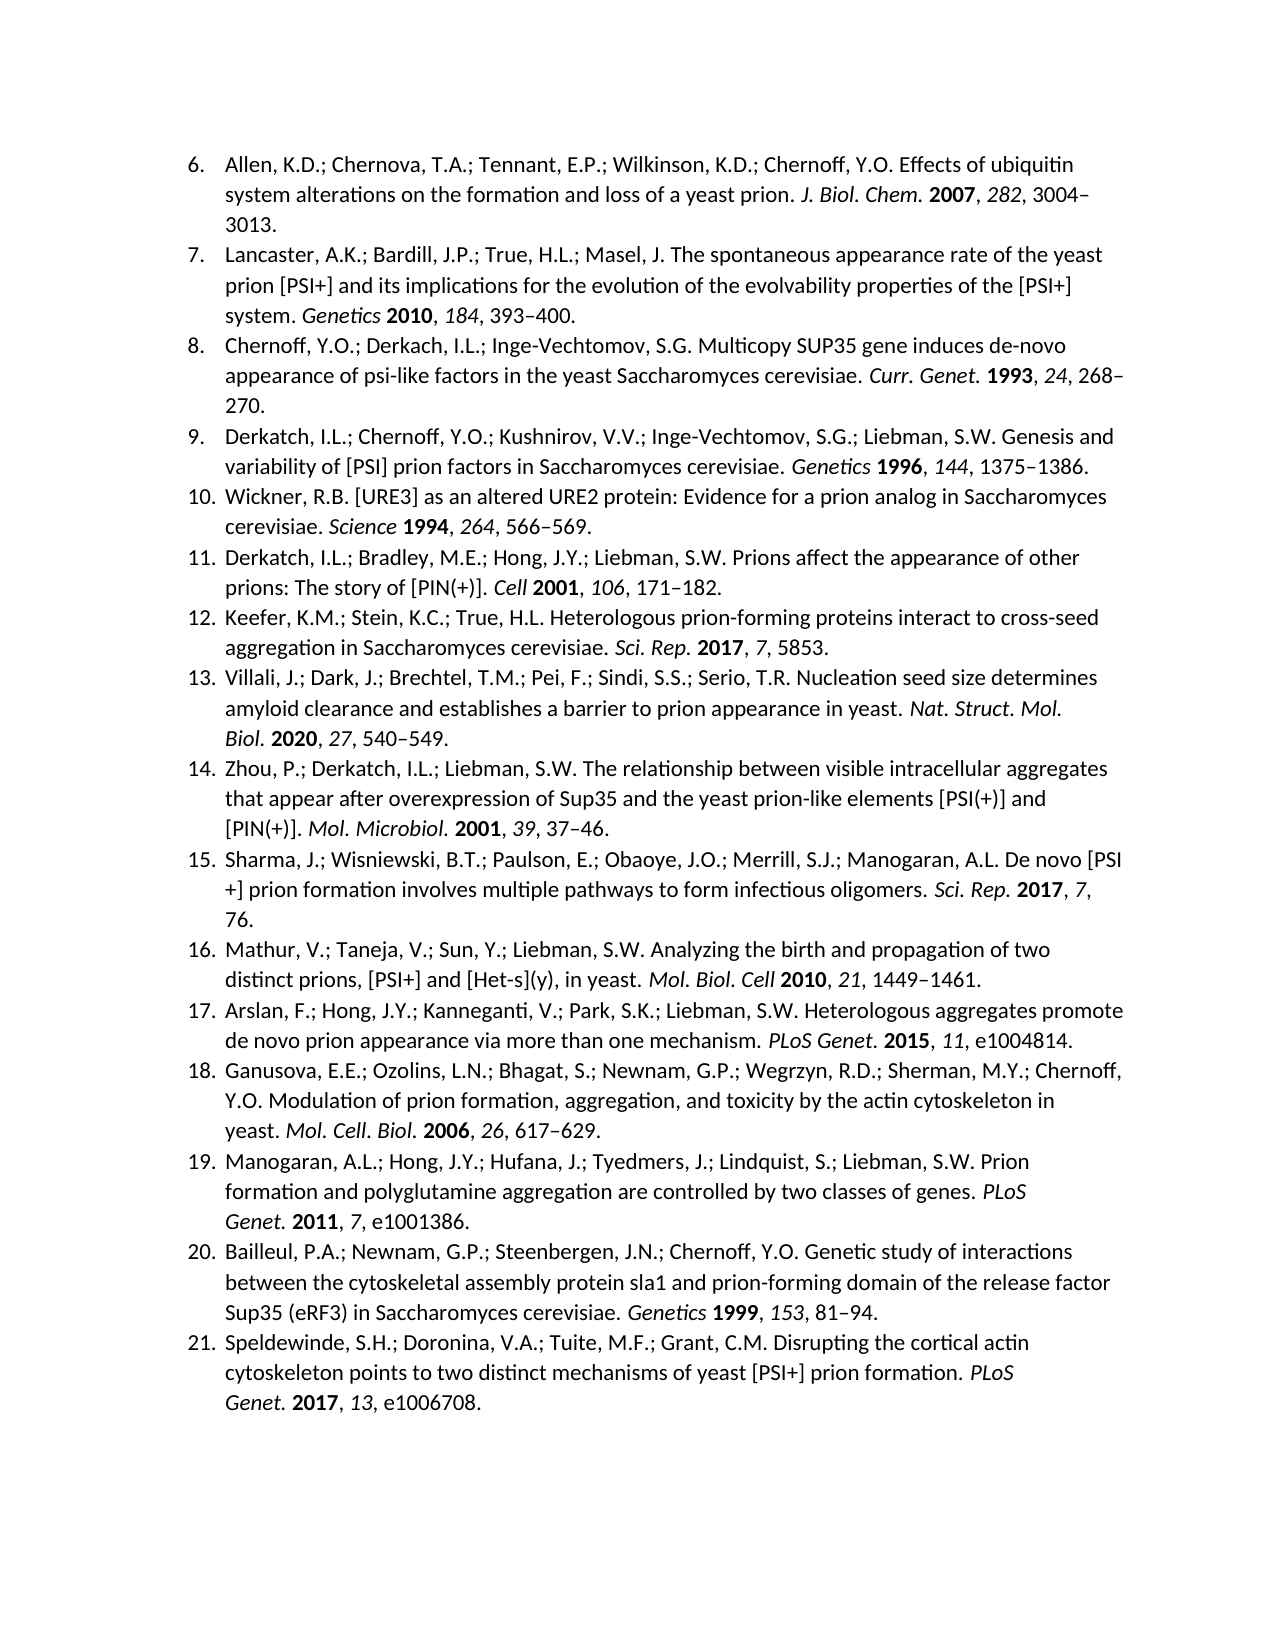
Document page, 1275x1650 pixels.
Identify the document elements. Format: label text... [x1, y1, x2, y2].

list Arslan, F.; Hong, J.Y.; Kanneganti, V.; Park, S.K.; Liebman, S.W. Heterologous aggregates promote de novo prion appearance via more than one mechanism. PLoS Genet. 2015, 11, e1004814. [187, 996, 1125, 1054]
list Manogaran, A.L.; Hong, J.Y.; Hufana, J.; Tyedmers, J.; Lindquist, S.; Liebman, S.W. Prion formation and polyglutamine aggregation are controlled by two classes of genes. PLoS Genet. 2011, 7, e1001386. [187, 1147, 1125, 1235]
list Keefer, K.M.; Stein, K.C.; True, H.L. Heterologous prion-forming proteins interact to cross-seed aggregation in Saccharomyces cerevisiae. Sci. Rep. 2017, 7, 5853. [187, 603, 1125, 661]
list Zhou, P.; Derkatch, I.L.; Liebman, S.W. The relationship between visible intracellular aggregates that appear after overexpression of Sup35 and the yeast prion-like elements [PSI(+)] and [PIN(+)]. Mol. Microbiol. 2001, 39, 37–46. [187, 754, 1125, 843]
list Derkatch, I.L.; Chernoff, Y.O.; Kushnirov, V.V.; Inge-Vechtomov, S.G.; Liebman, S.W. Genesis and variability of [PSI] prion factors in Saccharomyces cerevisiae. Genetics 1996, 144, 1375–1386. [187, 422, 1125, 480]
list Sharma, J.; Wisniewski, B.T.; Paulson, E.; Obaoye, J.O.; Merrill, S.J.; Manogaran, A.L. De novo [PSI +] prion formation involves multiple pathways to form infectious oligomers. Sci. Rep. 2017, 7, 76. [187, 845, 1125, 933]
list Ganusova, E.E.; Ozolins, L.N.; Bhagat, S.; Newnam, G.P.; Wegrzyn, R.D.; Sherman, M.Y.; Chernoff, Y.O. Modulation of prion formation, aggregation, and toxicity by the actin cytoskeleton in yeast. Mol. Cell. Biol. 2006, 26, 617–629. [187, 1056, 1125, 1145]
list Chernoff, Y.O.; Derkach, I.L.; Inge-Vechtomov, S.G. Multicopy SUP35 gene induces de-novo appearance of psi-like factors in the yeast Saccharomyces cerevisiae. Curr. Genet. 1993, 24, 268–270. [187, 331, 1125, 420]
list Bailleul, P.A.; Newnam, G.P.; Steenbergen, J.N.; Chernoff, Y.O. Genetic study of interactions between the cytoskeletal assembly protein sla1 and prion-forming domain of the release factor Sup35 (eRF3) in Saccharomyces cerevisiae. Genetics 1999, 153, 81–94. [187, 1237, 1125, 1326]
list Lancaster, A.K.; Bardill, J.P.; True, H.L.; Masel, J. The spontaneous appearance rate of the yeast prion [PSI+] and its implications for the evolution of the evolvability properties of the [PSI+] system. Genetics 2010, 184, 393–400. [187, 241, 1125, 329]
list Wickner, R.B. [URE3] as an altered URE2 protein: Evidence for a prion analog in Saccharomyces cerevisiae. Science 1994, 264, 566–569. [187, 482, 1125, 541]
list Derkatch, I.L.; Bradley, M.E.; Hong, J.Y.; Liebman, S.W. Prions affect the appearance of other prions: The story of [PIN(+)]. Cell 2001, 106, 171–182. [187, 543, 1125, 601]
list Mathur, V.; Taneja, V.; Sun, Y.; Liebman, S.W. Analyzing the birth and propagation of two distinct prions, [PSI+] and [Het-s](y), in yeast. Mol. Biol. Cell 2010, 21, 1449–1461. [187, 935, 1125, 994]
list Allen, K.D.; Chernova, T.A.; Tennant, E.P.; Wilkinson, K.D.; Chernoff, Y.O. Effects of ubiquitin system alterations on the formation and loss of a yeast prion. J. Biol. Chem. 2007, 282, 3004–3013. [187, 150, 1125, 238]
list Villali, J.; Dark, J.; Brechtel, T.M.; Pei, F.; Sindi, S.S.; Serio, T.R. Nucleation seed size determines amyloid clearance and establishes a barrier to prion appearance in yeast. Nat. Struct. Mol. Biol. 2020, 27, 540–549. [187, 663, 1125, 752]
list Speldewinde, S.H.; Doronina, V.A.; Tuite, M.F.; Grant, C.M. Disrupting the cortical actin cytoskeleton points to two distinct mechanisms of yeast [PSI+] prion formation. PLoS Genet. 2017, 13, e1006708. [187, 1328, 1125, 1417]
